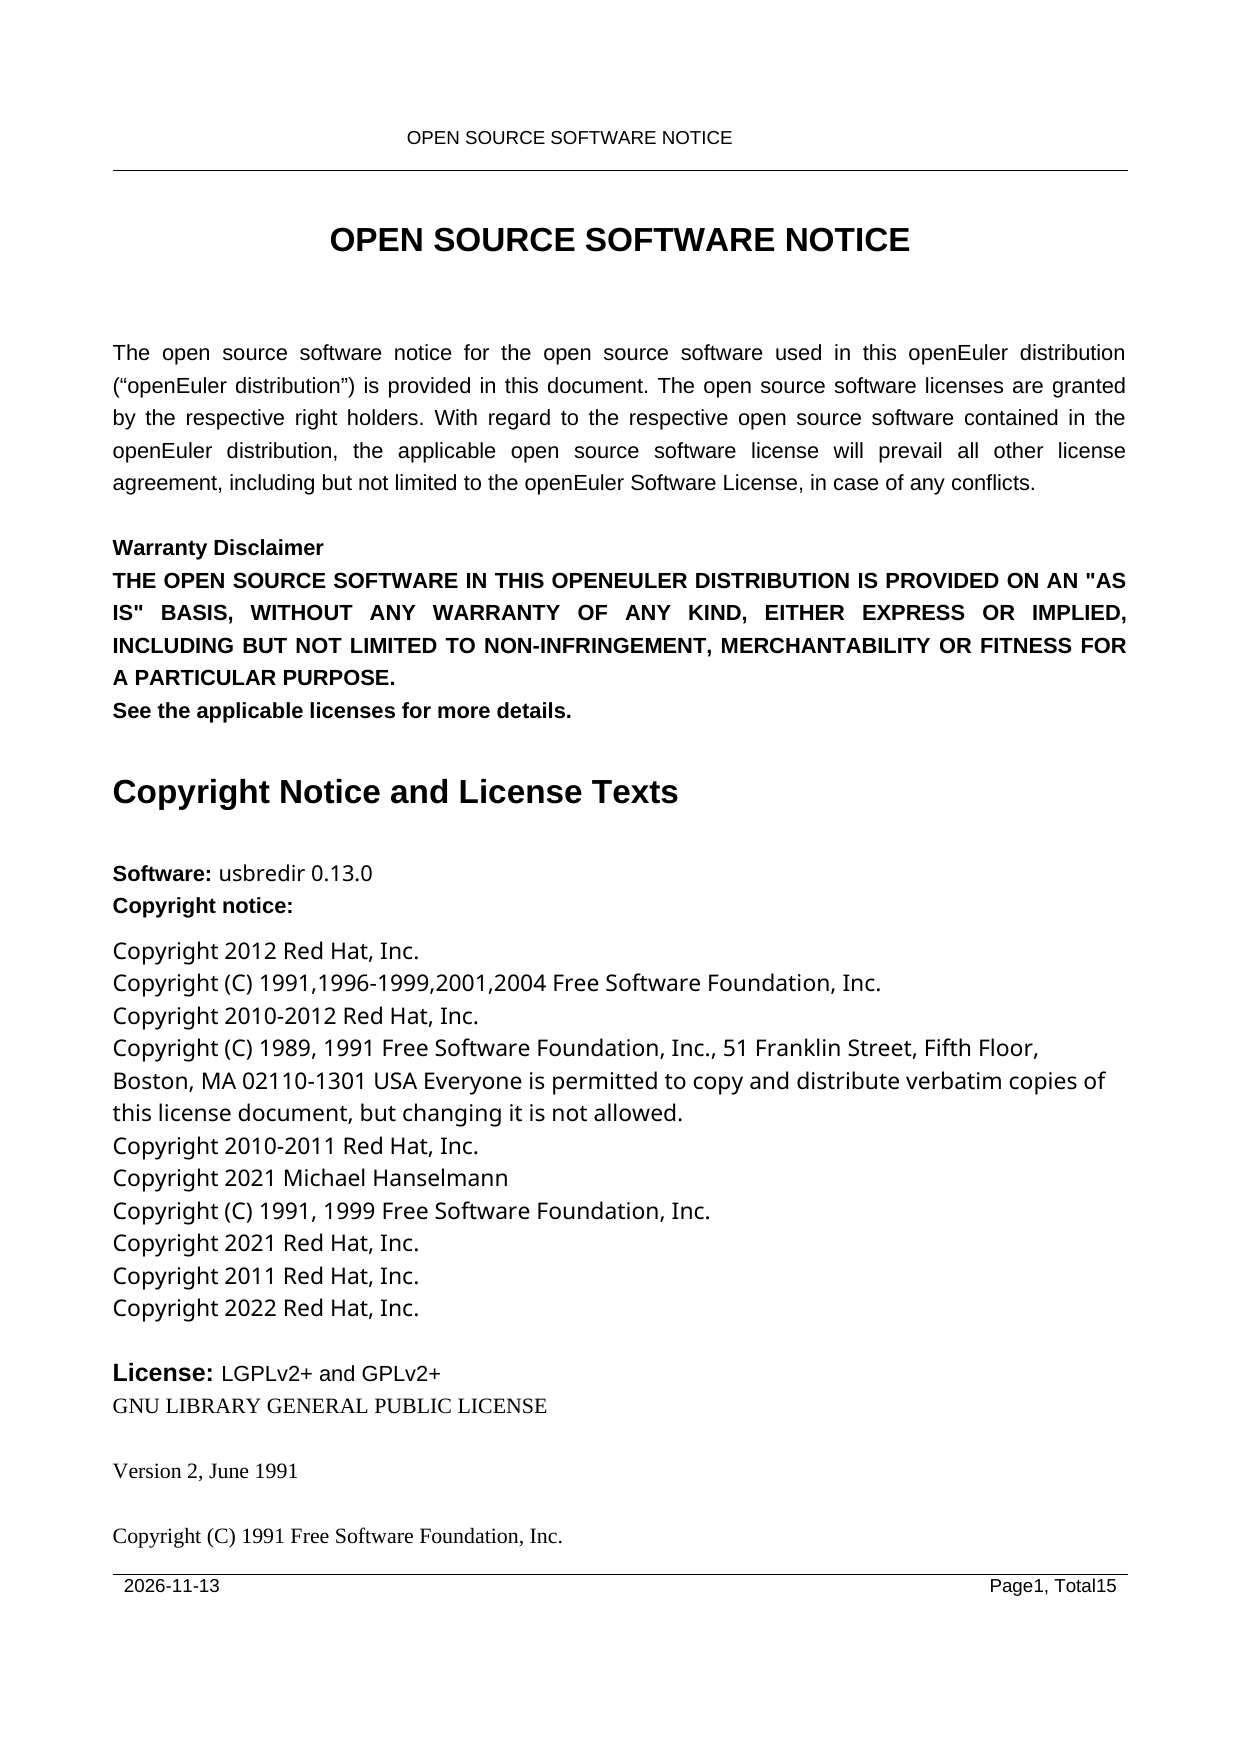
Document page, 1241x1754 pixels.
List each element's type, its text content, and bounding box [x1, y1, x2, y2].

text Warranty Disclaimer [112, 531, 1128, 564]
text The open source software notice for the open source software used in this openEuler distribution (“openEuler distribution”) is provided in this document. The open source software licenses are granted by the respective right holders. With regard to the respective open source software contained in the openEuler distribution, the applicable open source software license will prevail all other license agreement, including but not limited to the openEuler Software License, in case of any conflicts. [112, 336, 1128, 499]
text Copyright 2012 Red Hat, Inc. Copyright (C) 1991,1996-1999,2001,2004 Free Software Foundation, Inc. Copyright 2010-2012 Red Hat, Inc. Copyright (C) 1989, 1991 Free Software Foundation, Inc., 51 Franklin Street, Fifth Floor, Boston, MA 02110-1301 USA Everyone is permitted to copy and distribute verbatim copies of this license document, but changing it is not allowed. Copyright 2010-2011 Red Hat, Inc. Copyright 2021 Michael Hanselmann Copyright (C) 1991, 1999 Free Software Foundation, Inc. Copyright 2021 Red Hat, Inc. Copyright 2011 Red Hat, Inc. Copyright 2022 Red Hat, Inc. [112, 934, 1128, 1356]
text Copyright notice: [112, 889, 1128, 921]
text Copyright Notice and License Texts [112, 759, 1128, 824]
title Software: usbredir 0.13.0 [112, 856, 1128, 889]
text License: LGPLv2+ and GPLv2+ [112, 1356, 1128, 1389]
text OPEN SOURCE SOFTWARE NOTICE [112, 206, 1128, 271]
text THE OPEN SOURCE SOFTWARE IN THIS OPENEULER DISTRIBUTION IS PROVIDED ON AN "AS IS" BASIS, WITHOUT ANY WARRANTY OF ANY KIND, EITHER EXPRESS OR IMPLIED, INCLUDING BUT NOT LIMITED TO NON-INFRINGEMENT, MERCHANTABILITY OR FITNESS FOR A PARTICULAR PURPOSE. See the applicable licenses for more details. [112, 564, 1128, 726]
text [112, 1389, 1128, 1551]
